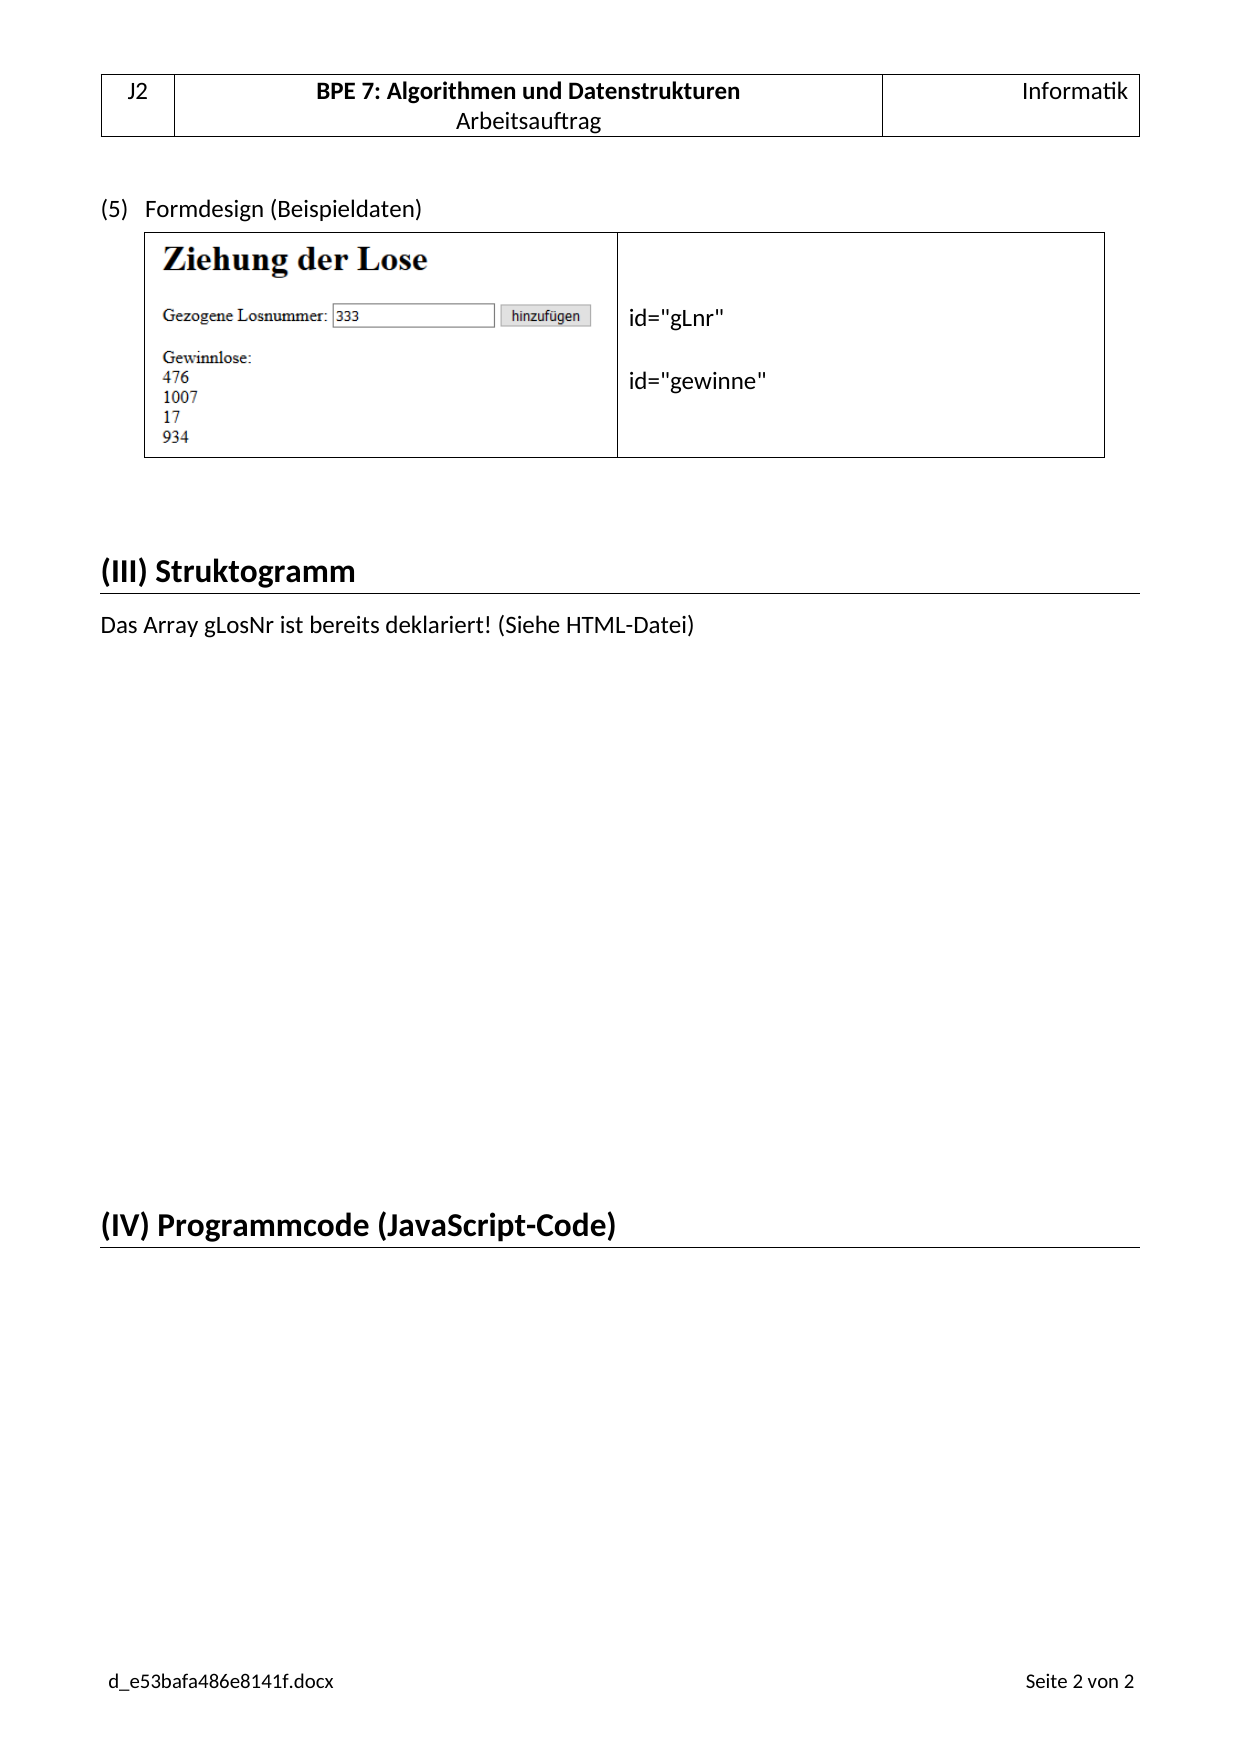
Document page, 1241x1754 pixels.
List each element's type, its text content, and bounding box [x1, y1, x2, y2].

text (IV) Programmcode (JavaScript-Code) [100, 1204, 1140, 1247]
picture [156, 239, 600, 454]
text (III) Struktogramm [100, 550, 1140, 593]
list Formdesign (Beispieldaten) [100, 193, 1140, 223]
text Das Array gLosNr ist bereits deklariert! (Siehe HTML-Datei) [100, 609, 1140, 639]
table_header [145, 233, 617, 457]
table_header id="gLnr" id="gewinne" [618, 233, 1104, 457]
